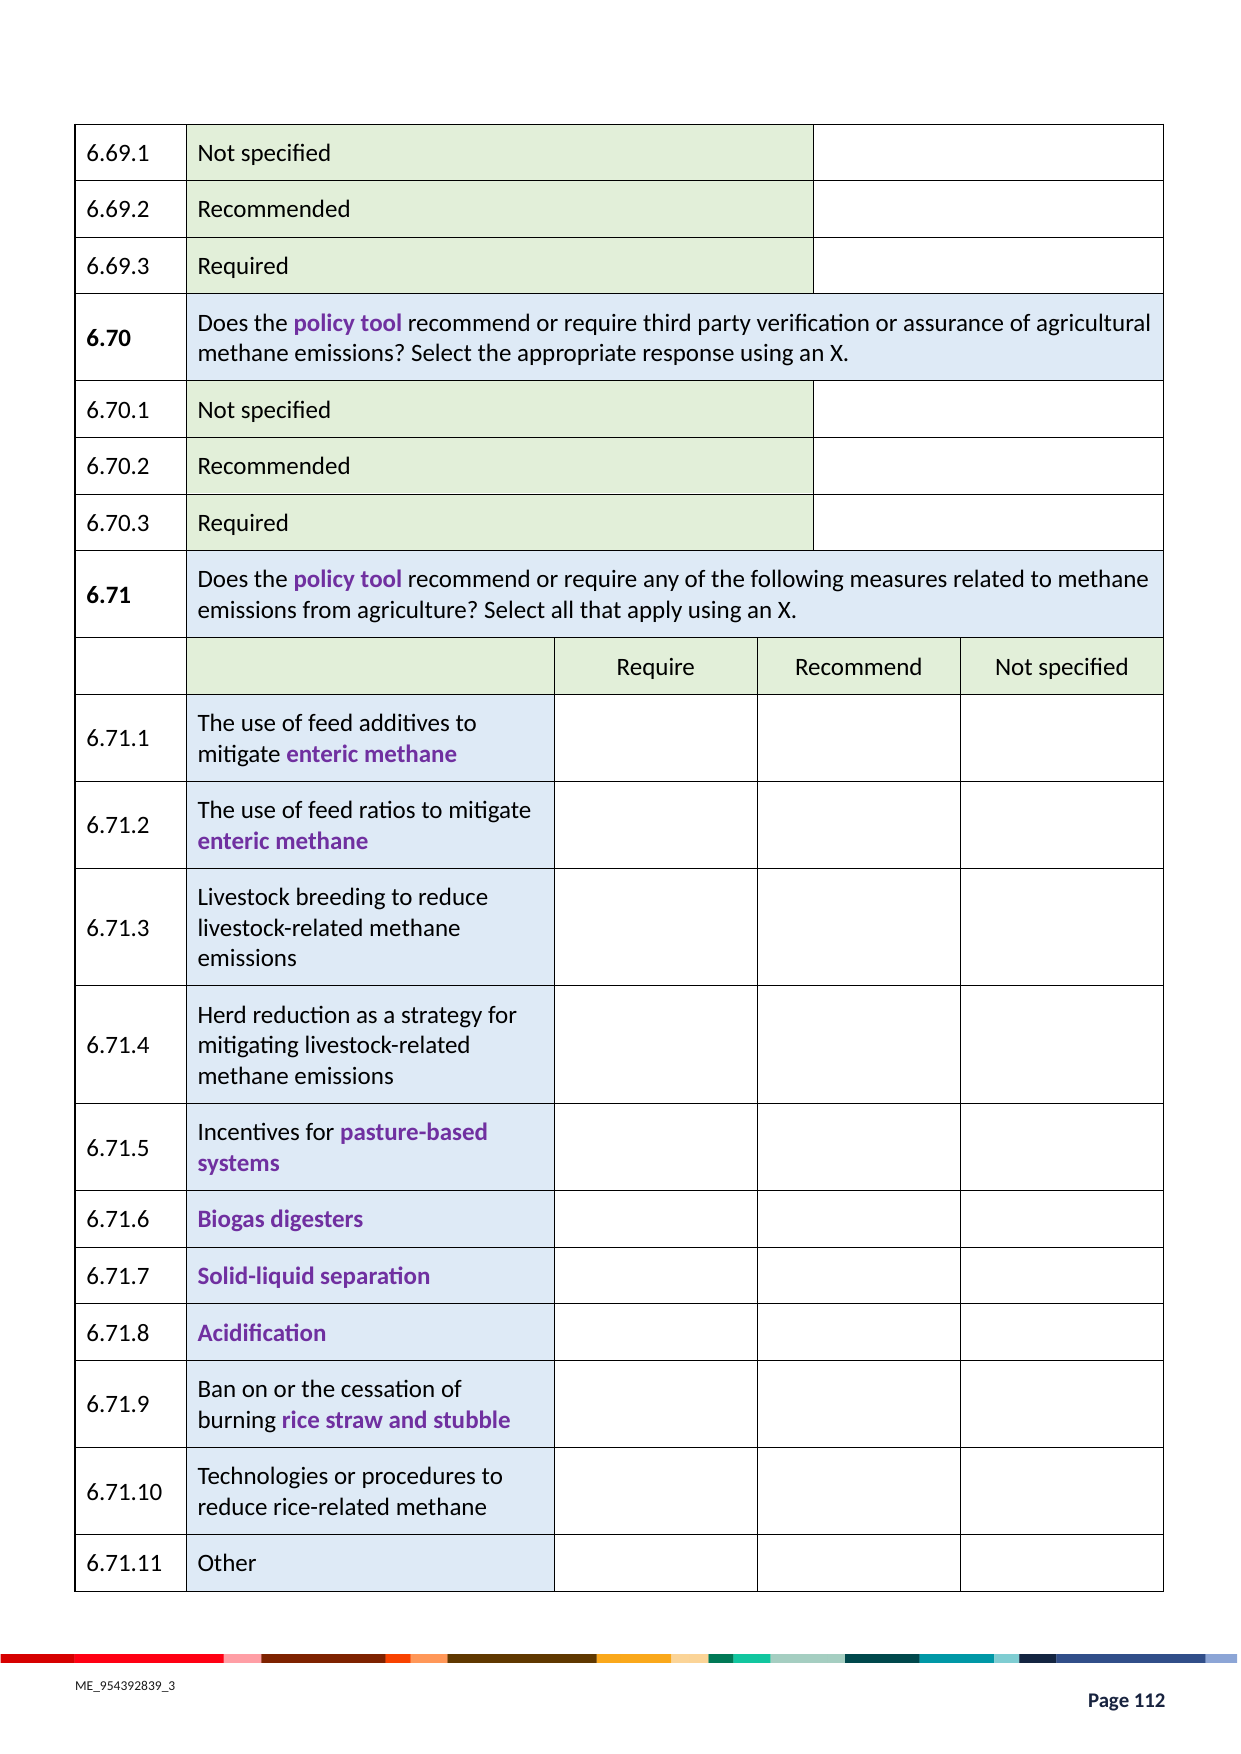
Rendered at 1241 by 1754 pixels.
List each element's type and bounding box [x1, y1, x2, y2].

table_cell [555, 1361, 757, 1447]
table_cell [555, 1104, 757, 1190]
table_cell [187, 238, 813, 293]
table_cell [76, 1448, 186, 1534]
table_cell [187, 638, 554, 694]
picture [0, 1654, 1236, 1663]
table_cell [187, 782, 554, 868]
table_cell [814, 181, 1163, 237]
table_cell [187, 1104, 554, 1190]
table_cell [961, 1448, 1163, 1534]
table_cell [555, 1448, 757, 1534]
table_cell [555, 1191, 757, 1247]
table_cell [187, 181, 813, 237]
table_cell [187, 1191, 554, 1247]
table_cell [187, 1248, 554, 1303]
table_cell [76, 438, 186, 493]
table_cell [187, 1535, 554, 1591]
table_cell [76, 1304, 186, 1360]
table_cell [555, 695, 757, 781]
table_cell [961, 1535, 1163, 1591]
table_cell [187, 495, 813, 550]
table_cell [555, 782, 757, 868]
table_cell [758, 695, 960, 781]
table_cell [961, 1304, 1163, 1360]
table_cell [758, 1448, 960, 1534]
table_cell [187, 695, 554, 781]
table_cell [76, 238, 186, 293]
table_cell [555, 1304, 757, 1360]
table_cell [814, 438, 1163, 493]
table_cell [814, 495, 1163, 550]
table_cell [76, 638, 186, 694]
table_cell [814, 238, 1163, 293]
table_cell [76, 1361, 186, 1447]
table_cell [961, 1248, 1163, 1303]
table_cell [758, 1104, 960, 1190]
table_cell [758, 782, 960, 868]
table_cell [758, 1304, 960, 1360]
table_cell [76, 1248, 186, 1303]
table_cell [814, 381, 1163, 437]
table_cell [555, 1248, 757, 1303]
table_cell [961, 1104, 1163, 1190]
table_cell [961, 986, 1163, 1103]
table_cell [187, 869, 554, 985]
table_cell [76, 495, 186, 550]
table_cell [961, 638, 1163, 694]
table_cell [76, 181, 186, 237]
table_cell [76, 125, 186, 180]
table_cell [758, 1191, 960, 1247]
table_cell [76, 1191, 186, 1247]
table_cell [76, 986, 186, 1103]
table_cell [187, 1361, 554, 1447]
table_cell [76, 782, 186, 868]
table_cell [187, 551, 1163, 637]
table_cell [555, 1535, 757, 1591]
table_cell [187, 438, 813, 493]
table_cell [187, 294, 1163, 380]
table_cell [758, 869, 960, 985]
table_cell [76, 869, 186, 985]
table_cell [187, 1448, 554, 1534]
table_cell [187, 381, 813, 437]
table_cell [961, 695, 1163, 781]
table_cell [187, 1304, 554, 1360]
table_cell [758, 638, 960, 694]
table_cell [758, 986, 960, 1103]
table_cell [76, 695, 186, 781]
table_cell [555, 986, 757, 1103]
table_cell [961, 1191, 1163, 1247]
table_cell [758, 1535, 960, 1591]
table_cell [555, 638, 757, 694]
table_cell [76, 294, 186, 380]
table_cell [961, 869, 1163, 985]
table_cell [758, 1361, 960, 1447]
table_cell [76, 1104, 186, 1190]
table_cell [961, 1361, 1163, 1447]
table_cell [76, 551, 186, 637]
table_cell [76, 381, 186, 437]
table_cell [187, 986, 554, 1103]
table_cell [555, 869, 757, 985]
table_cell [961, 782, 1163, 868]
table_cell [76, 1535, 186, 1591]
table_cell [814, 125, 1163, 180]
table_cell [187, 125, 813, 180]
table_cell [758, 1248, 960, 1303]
